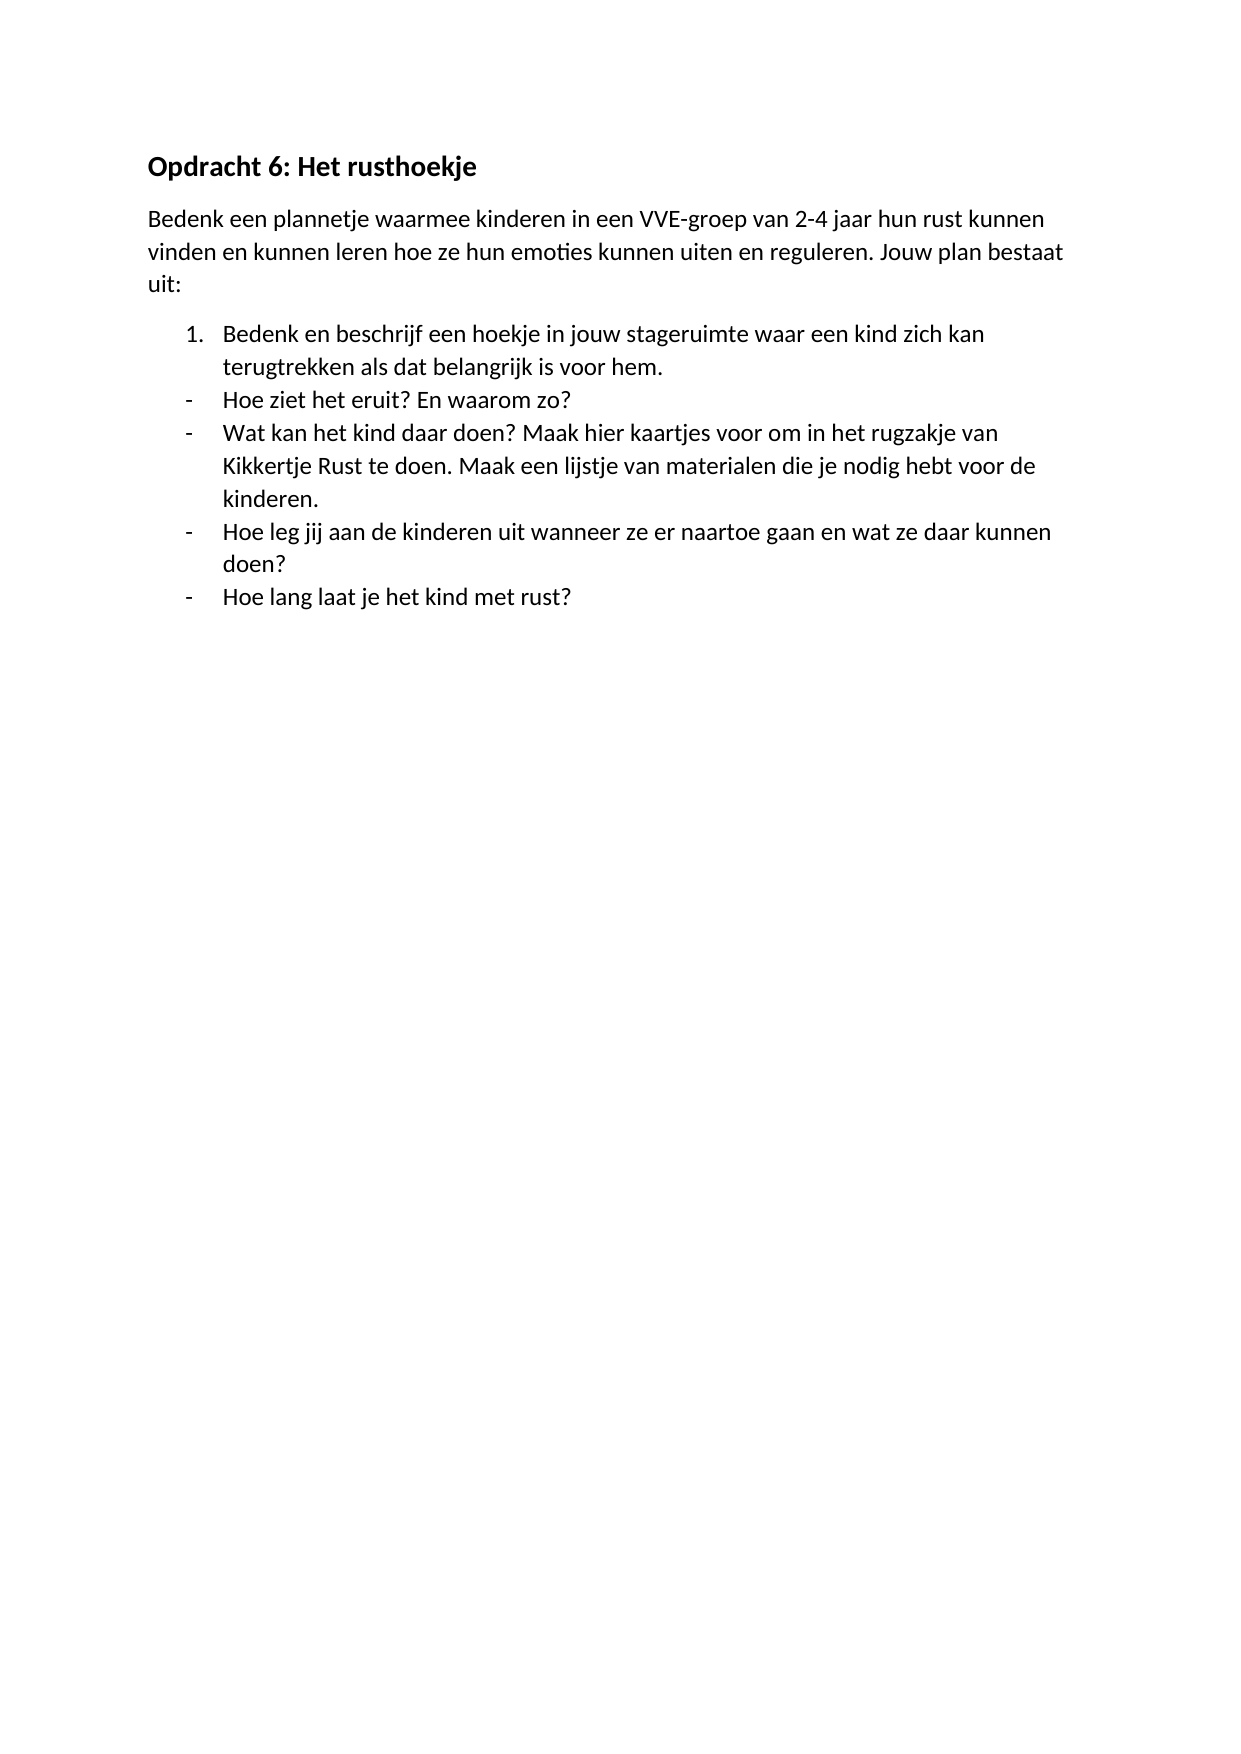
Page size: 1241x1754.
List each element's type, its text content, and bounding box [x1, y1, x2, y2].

list Hoe lang laat je het kind met rust? [185, 581, 1093, 612]
list Hoe leg jij aan de kinderen uit wanneer ze er naartoe gaan en wat ze daar kunnen doen? [185, 516, 1093, 579]
list Hoe ziet het eruit? En waarom zo? [185, 384, 1093, 414]
text Opdracht 6: Het rusthoekje [148, 148, 1093, 183]
list Bedenk en beschrijf een hoekje in jouw stageruimte waar een kind zich kan terugtrekken als dat belangrijk is voor hem. [185, 318, 1093, 382]
text Bedenk een plannetje waarmee kinderen in een VVE-groep van 2-4 jaar hun rust kunnen vinden en kunnen leren hoe ze hun emoties kunnen uiten en reguleren. Jouw plan bestaat uit: [148, 203, 1093, 299]
list Wat kan het kind daar doen? Maak hier kaartjes voor om in het rugzakje van Kikkertje Rust te doen. Maak een lijstje van materialen die je nodig hebt voor de kinderen. [185, 417, 1093, 513]
